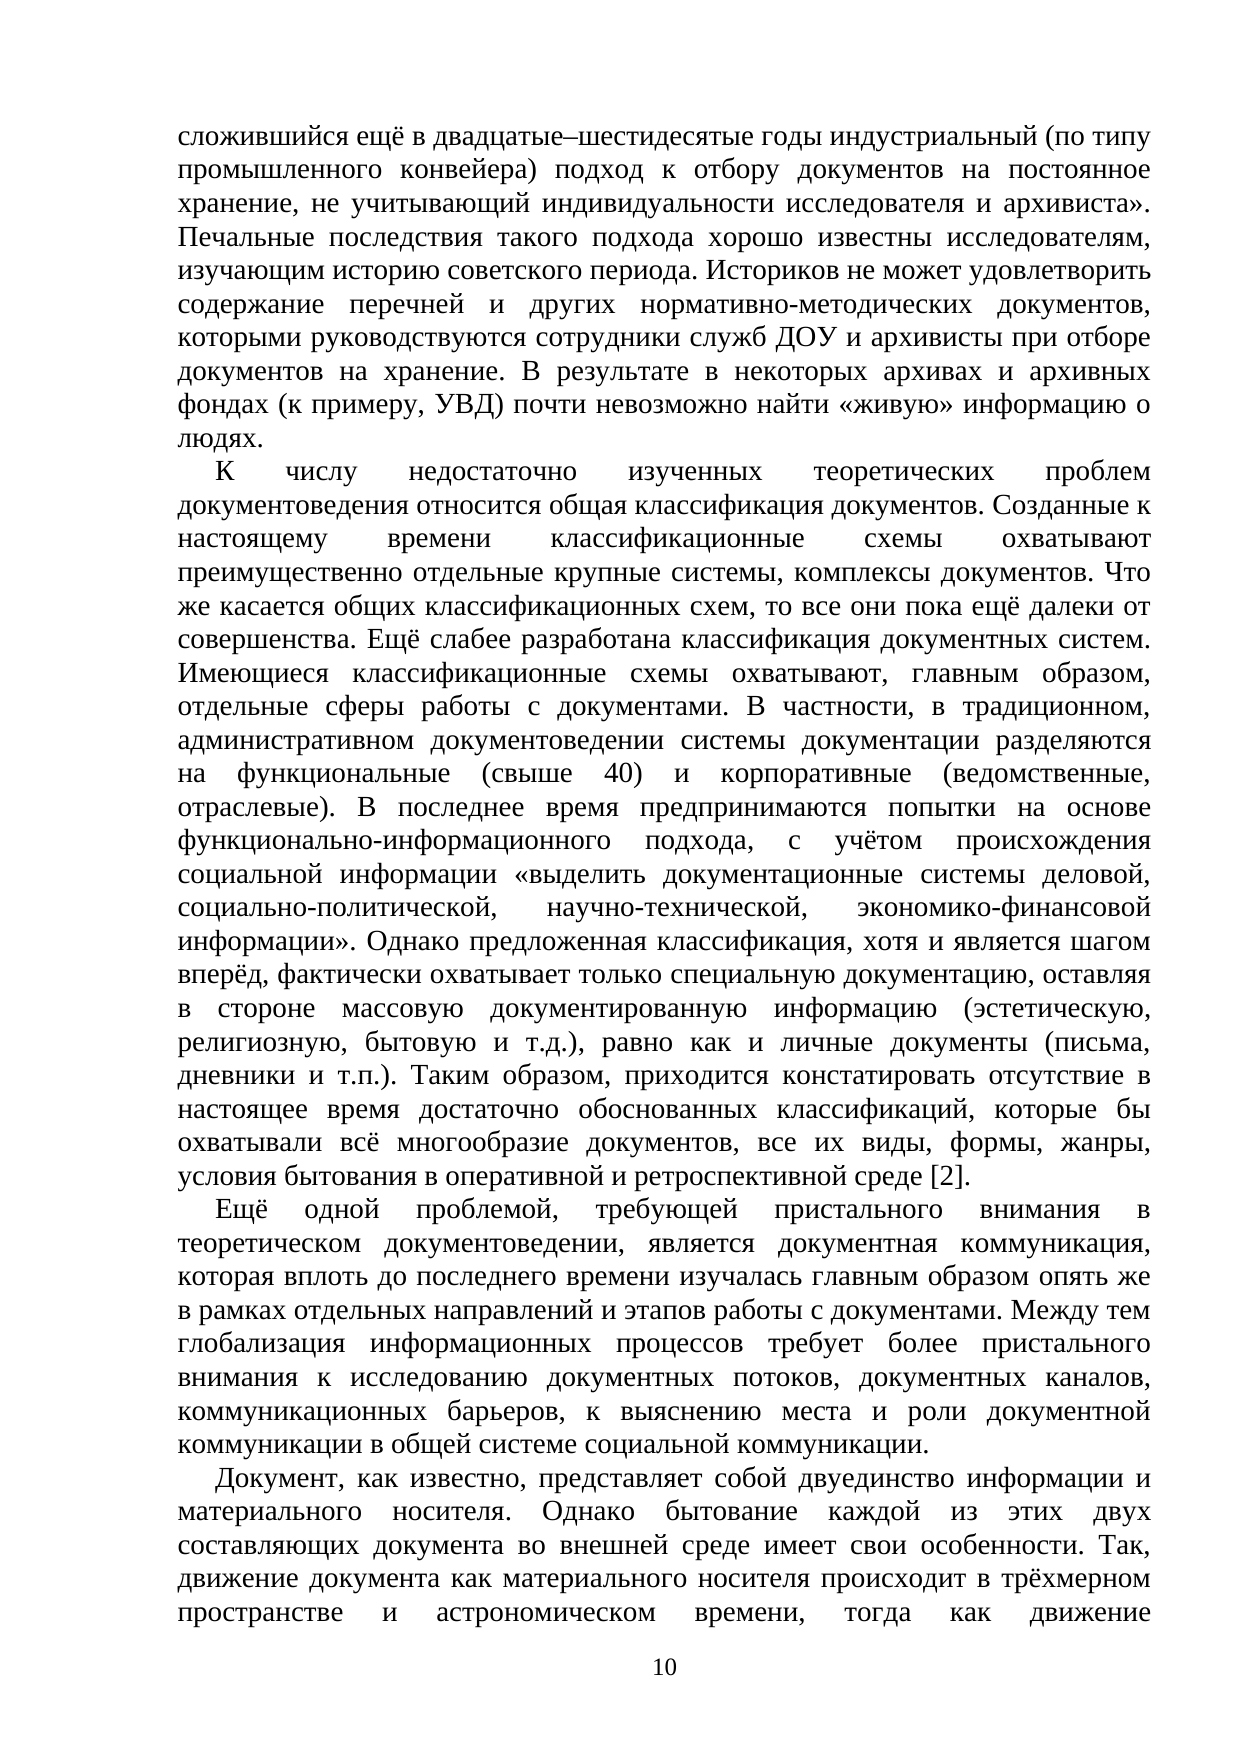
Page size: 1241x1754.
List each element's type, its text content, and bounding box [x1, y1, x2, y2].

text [177, 1460, 1152, 1627]
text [177, 118, 1152, 453]
text К числу недостаточно изученных теоретических проблем документоведения относится общая классификация документов. Созданные к настоящему времени классификационные схемы охватывают преимущественно отдельные крупные системы, комплексы документов. Что же касается общих классификационных схем, то все они пока ещё далеки от совершенства. Ещё слабее разработана классификация документных систем. Имеющиеся классификационные схемы охватывают, главным образом, отдельные сферы работы с документами. В частности, в традиционном, административном документоведении системы документации разделяются на функциональные (свыше 40) и корпоративные (ведомственные, отраслевые). В последнее время предпринимаются попытки на основе функционально-информационного подхода, с учётом происхождения социальной информации «выделить документационные системы деловой, социально-политической, научно-технической, экономико-финансовой информации». Однако предложенная классификация, хотя и является шагом вперёд, фактически охватывает только специальную документацию, оставляя в стороне массовую документированную информацию (эстетическую, религиозную, бытовую и т.д.), равно как и личные документы (письма, дневники и т.п.). Таким образом, приходится констатировать отсутствие в настоящее время достаточно обоснованных классификаций, которые бы охватывали всё многообразие документов, все их виды, формы, жанры, условия бытования в оперативной и ретроспективной среде [2]. [177, 453, 1152, 1191]
text Ещё одной проблемой, требующей пристального внимания в теоретическом документоведении, является документная коммуникация, которая вплоть до последнего времени изучалась главным образом опять же в рамках отдельных направлений и этапов работы с документами. Между тем глобализация информационных процессов требует более пристального внимания к исследованию документных потоков, документных каналов, коммуникационных барьеров, к выяснению места и роли документной коммуникации в общей системе социальной коммуникации. [177, 1191, 1152, 1460]
